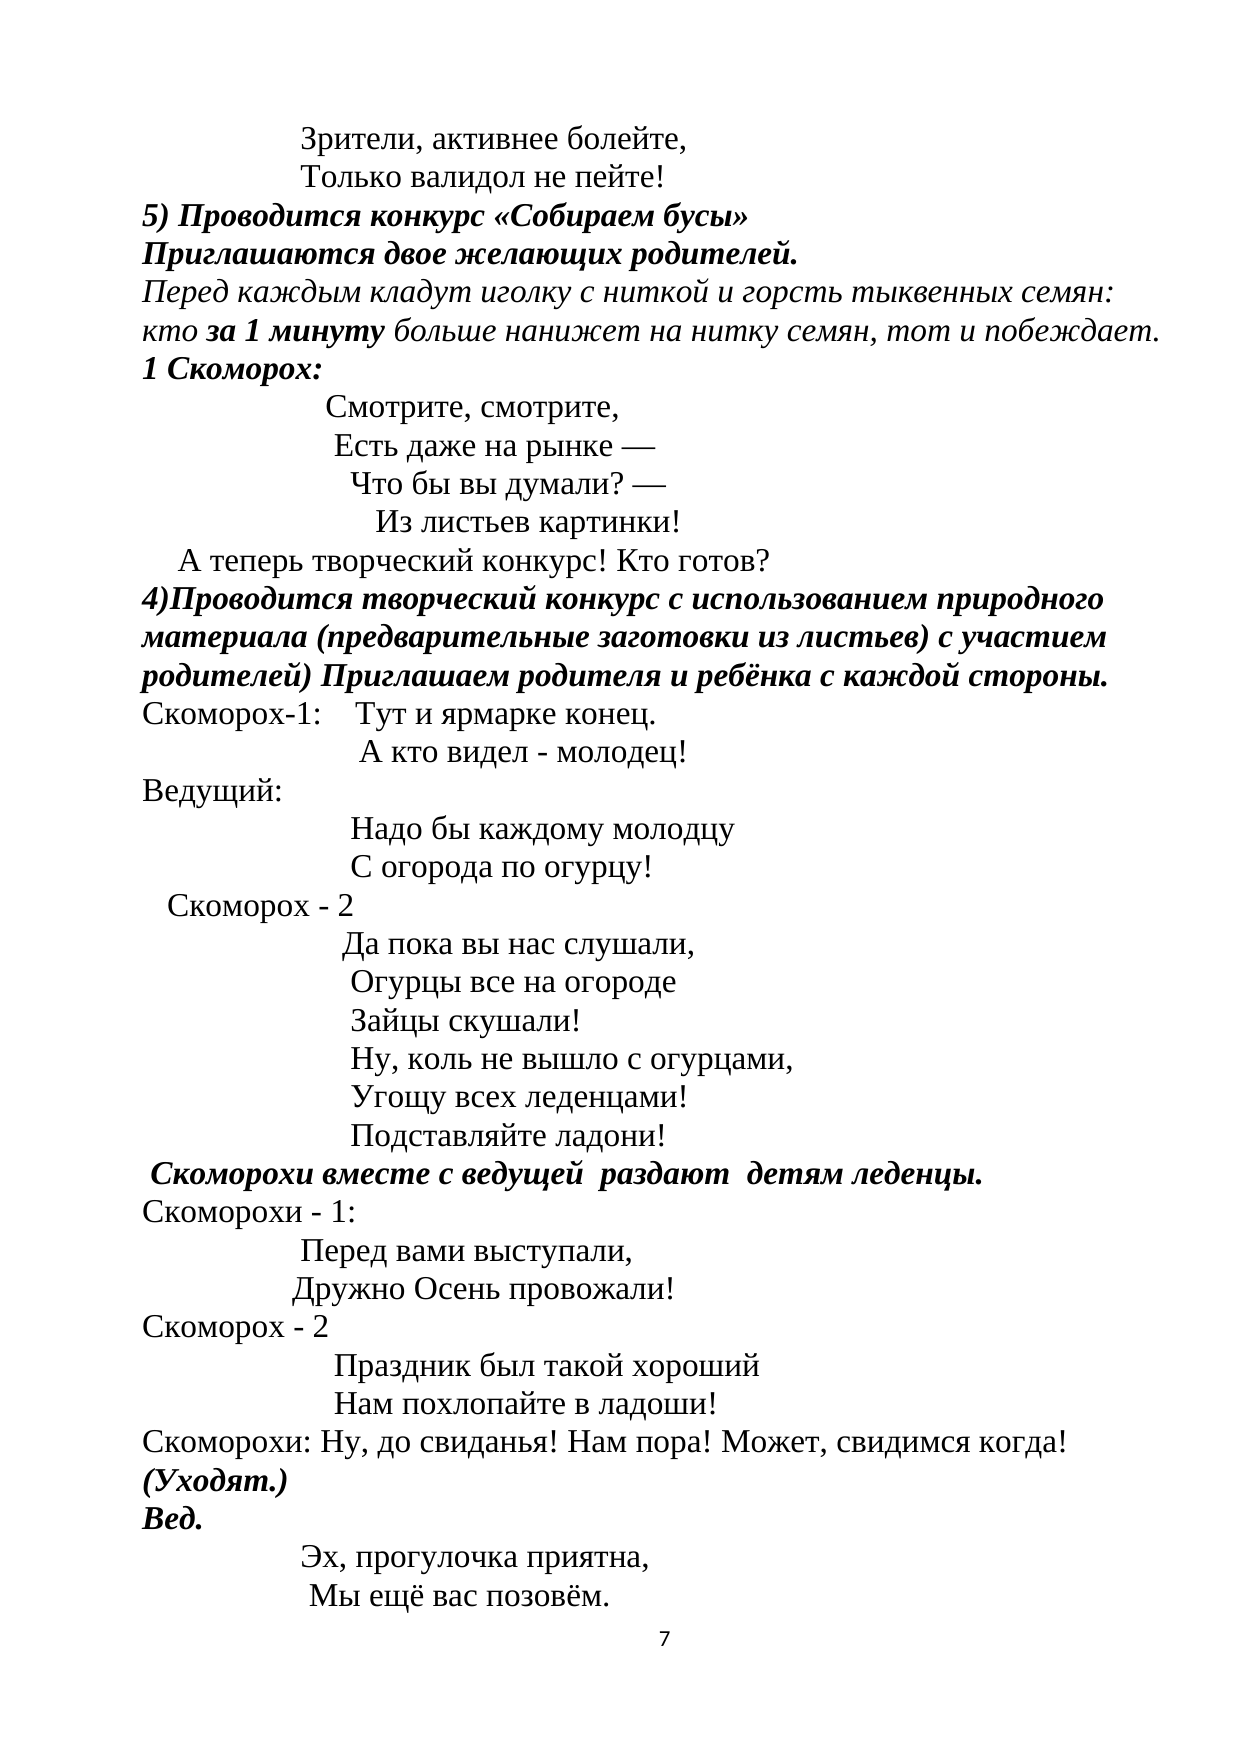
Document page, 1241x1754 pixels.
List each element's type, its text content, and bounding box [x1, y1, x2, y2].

text (Уходят.) [142, 1460, 1175, 1498]
text Ну, коль не вышло с огурцами, [142, 1038, 1175, 1076]
text 4)Проводится творческий конкурс с использованием природного материала (предварительные заготовки из листьев) с участием родителей) Приглашаем родителя и ребёнка с каждой стороны. [142, 578, 1175, 693]
text Праздник был такой хороший [142, 1345, 1175, 1383]
text Подставляйте ладони! [142, 1115, 1175, 1153]
text Перед вами выступали, [142, 1230, 1175, 1268]
text Скоморох-1: Тут и ярмарке конец. [142, 693, 1175, 731]
text Скоморохи: Ну, до свиданья! Нам пора! Может, свидимся когда! [142, 1421, 1175, 1460]
text Угощу всех леденцами! [142, 1076, 1175, 1115]
text Скоморохи - 1: [142, 1191, 1175, 1230]
text Нам похлопайте в ладоши! [142, 1383, 1175, 1421]
text Надо бы каждому молодцу [142, 808, 1175, 846]
text Да пока вы нас слушали, [142, 923, 1175, 961]
text А теперь творческий конкурс! Кто готов? [177, 540, 1175, 578]
text Вед. [142, 1498, 1175, 1536]
text Эх, прогулочка приятна, [142, 1536, 1175, 1575]
text 5) Проводится конкурс «Собираем бусы» Приглашаются двое желающих родителей. Перед каждым кладут иголку с ниткой и горсть тыквенных семян: кто за 1 минуту больше нанижет на нитку семян, тот и побеждает. 1 Скоморох: [142, 195, 1175, 386]
text С огорода по огурцу! [142, 846, 1175, 885]
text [142, 118, 1175, 195]
text Огурцы все на огороде [142, 961, 1175, 1000]
text Мы ещё вас позовём. [142, 1575, 1175, 1613]
text Ведущий: [142, 770, 1175, 808]
text Скоморох - 2 [142, 885, 1175, 923]
text А кто видел - молодец! [142, 731, 1175, 770]
text Скоморох - 2 [142, 1306, 1175, 1345]
text Дружно Осень провожали! [142, 1268, 1175, 1306]
text Зайцы скушали! [142, 1000, 1175, 1038]
text Смотрите, смотрите, Есть даже на рынке — Что бы вы думали? — Из листьев картинки! [142, 386, 1175, 540]
text Скоморохи вместе с ведущей раздают детям леденцы. [142, 1153, 1175, 1191]
